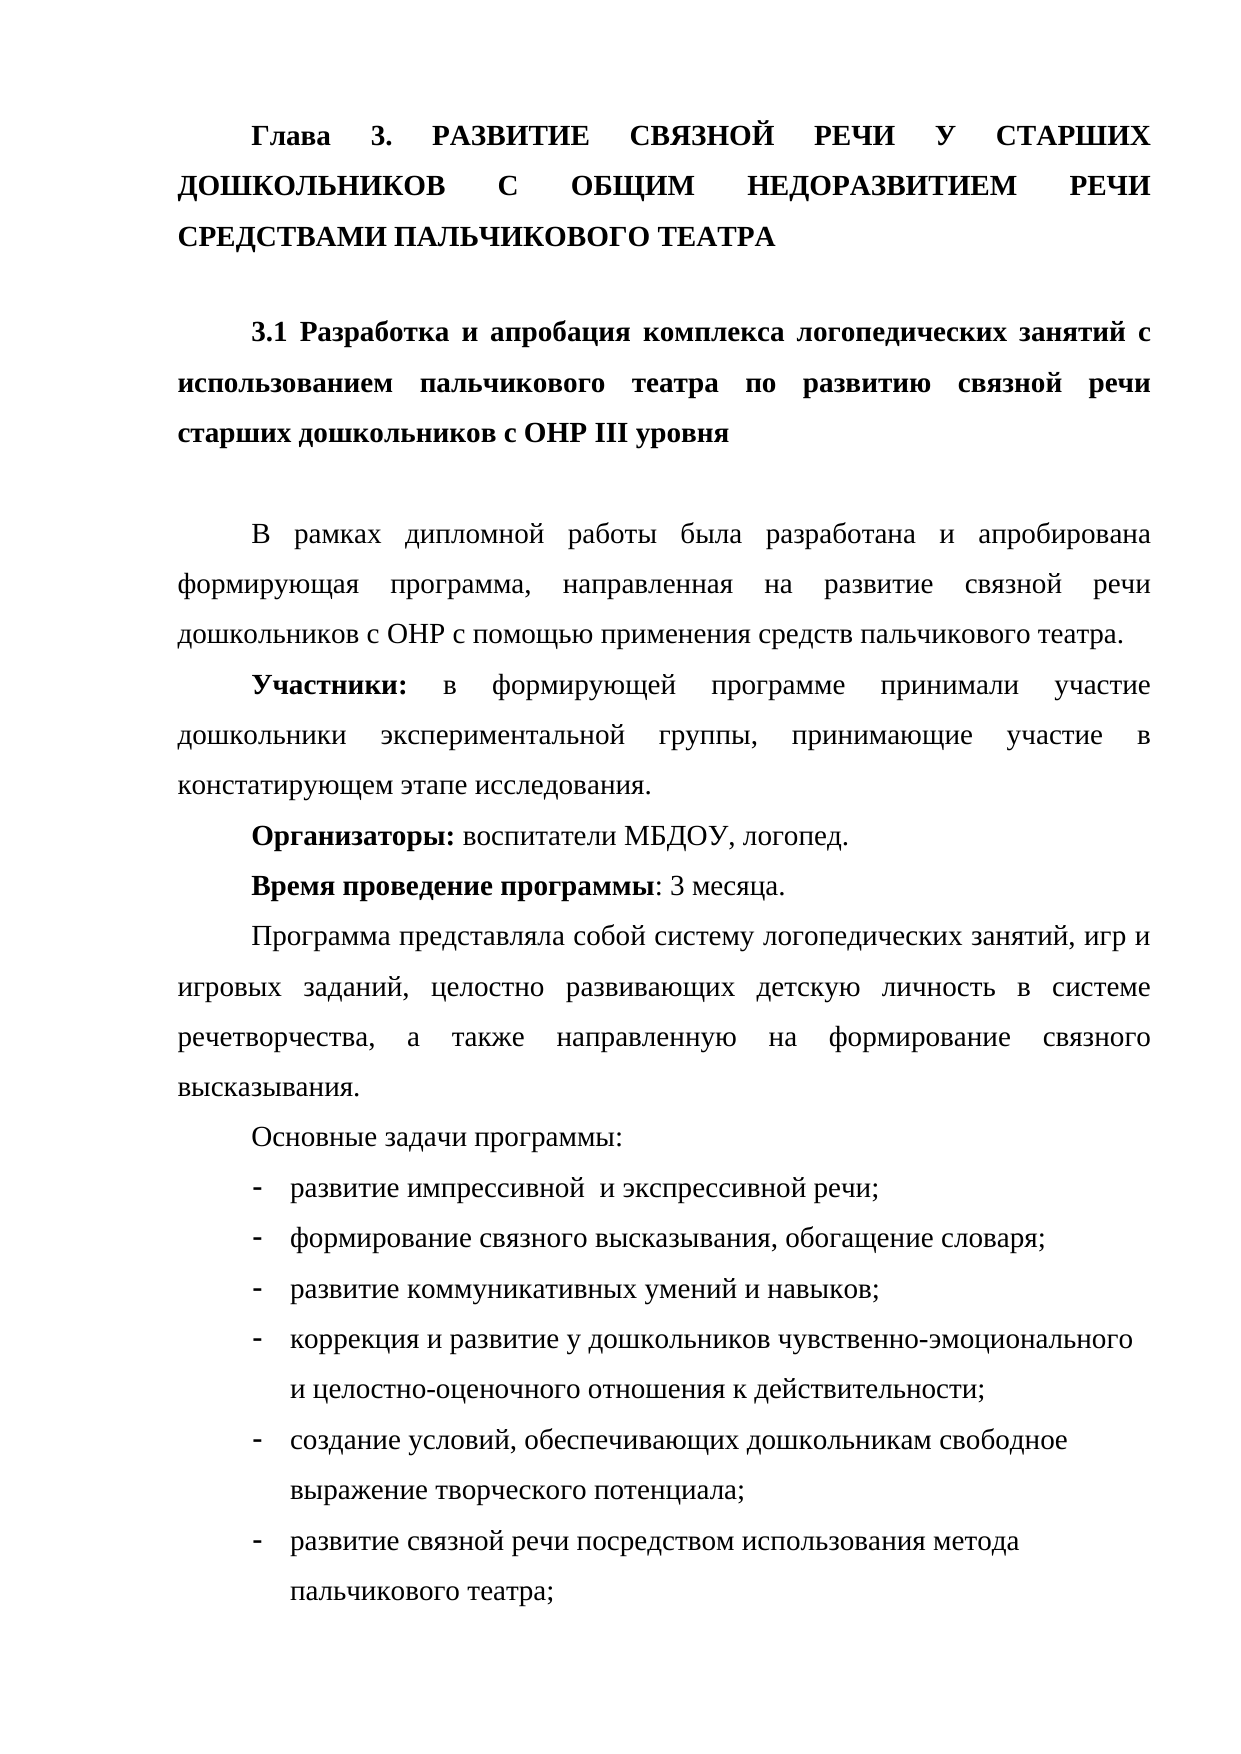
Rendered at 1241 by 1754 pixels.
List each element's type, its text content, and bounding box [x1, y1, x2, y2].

text Глава 3. Развитие связной речи у старших дошкольников с общим недоразвитием речи средствами пальчикового театра [177, 118, 1152, 252]
text Организаторы: воспитатели МБДОУ, логопед. [177, 818, 1152, 851]
list развитие импрессивной и экспрессивной речи; [252, 1170, 1152, 1203]
list формирование связного высказывания, обогащение словаря; [252, 1220, 1152, 1254]
text Основные задачи программы: [177, 1119, 1152, 1153]
text Время проведение программы: 3 месяца. [177, 868, 1152, 902]
text Участники: в формирующей программе принимали участие дошкольники экспериментальной группы, принимающие участие в констатирующем этапе исследования. [177, 667, 1152, 801]
text Программа представляла собой систему логопедических занятий, игр и игровых заданий, целостно развивающих детскую личность в системе речетворчества, а также направленную на формирование связного высказывания. [177, 918, 1152, 1103]
text 3.1 Разработка и апробация комплекса логопедических занятий с использованием пальчикового театра по развитию связной речи старших дошкольников с ОНР III уровня [177, 314, 1152, 449]
list коррекция и развитие у дошкольников чувственно-эмоционального и целостно-оценочного отношения к действительности; [252, 1321, 1152, 1405]
list развитие коммуникативных умений и навыков; [252, 1271, 1152, 1304]
list развитие связной речи посредством использования метода пальчикового театра; [252, 1523, 1152, 1607]
text В рамках дипломной работы была разработана и апробирована формирующая программа, направленная на развитие связной речи дошкольников с ОНР с помощью применения средств пальчикового театра. [177, 516, 1152, 650]
list создание условий, обеспечивающих дошкольникам свободное выражение творческого потенциала; [252, 1422, 1152, 1506]
